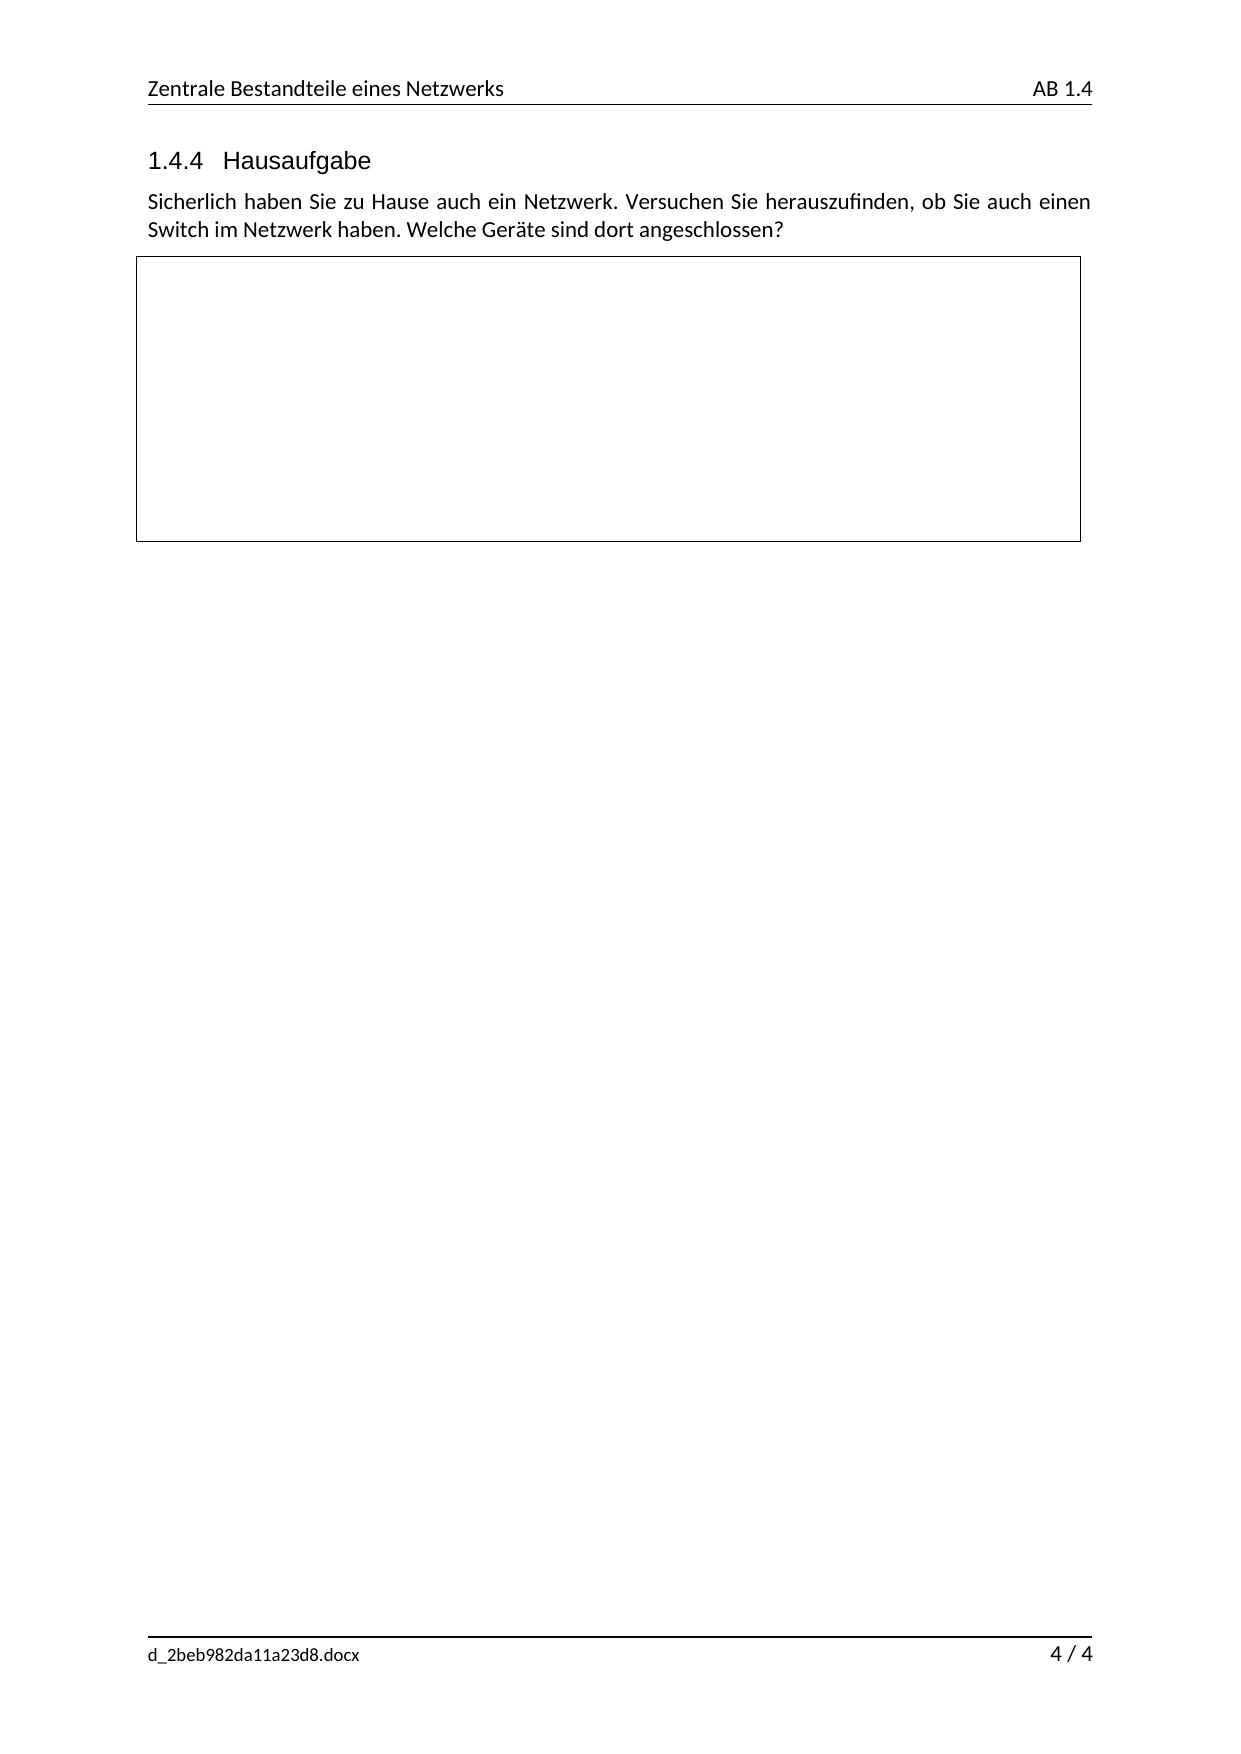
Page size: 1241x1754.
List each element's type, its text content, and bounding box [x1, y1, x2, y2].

subtitle Hausaufgabe [148, 146, 1092, 175]
table_header [137, 257, 1080, 541]
text Sicherlich haben Sie zu Hause auch ein Netzwerk. Versuchen Sie herauszufinden, ob Sie auch einen Switch im Netzwerk haben. Welche Geräte sind dort angeschlossen? [148, 187, 1092, 243]
